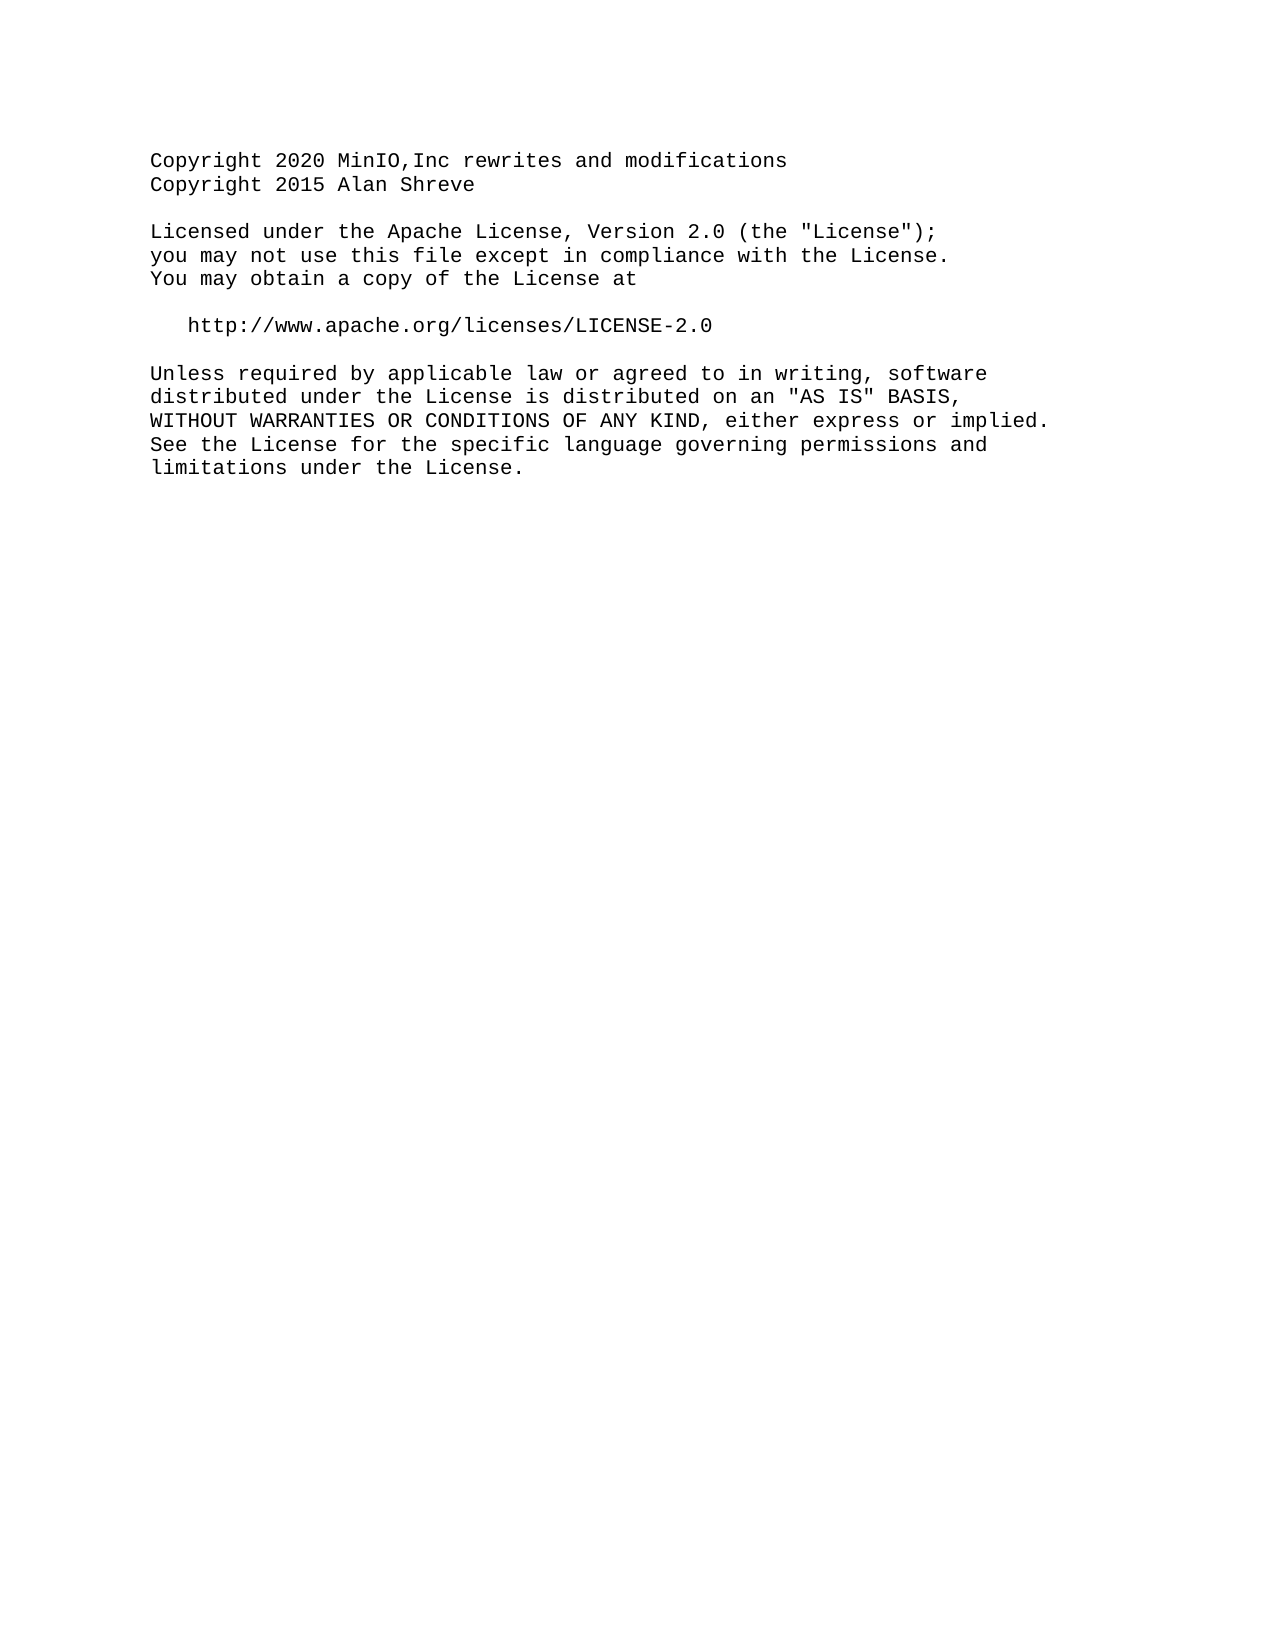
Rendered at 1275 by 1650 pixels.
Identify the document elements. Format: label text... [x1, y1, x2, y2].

text You may obtain a copy of the License at [150, 268, 1125, 292]
text limitations under the License. [150, 457, 1125, 481]
text Copyright 2020 MinIO,Inc rewrites and modifications [150, 150, 1125, 174]
text you may not use this file except in compliance with the License. [150, 244, 1125, 268]
text Licensed under the Apache License, Version 2.0 (the "License"); [150, 221, 1125, 244]
text Copyright 2015 Alan Shreve [150, 174, 1125, 197]
text WITHOUT WARRANTIES OR CONDITIONS OF ANY KIND, either express or implied. [150, 410, 1125, 434]
text http://www.apache.org/licenses/LICENSE-2.0 [150, 316, 1125, 339]
text See the License for the specific language governing permissions and [150, 434, 1125, 457]
text distributed under the License is distributed on an "AS IS" BASIS, [150, 386, 1125, 410]
text Unless required by applicable law or agreed to in writing, software [150, 363, 1125, 386]
